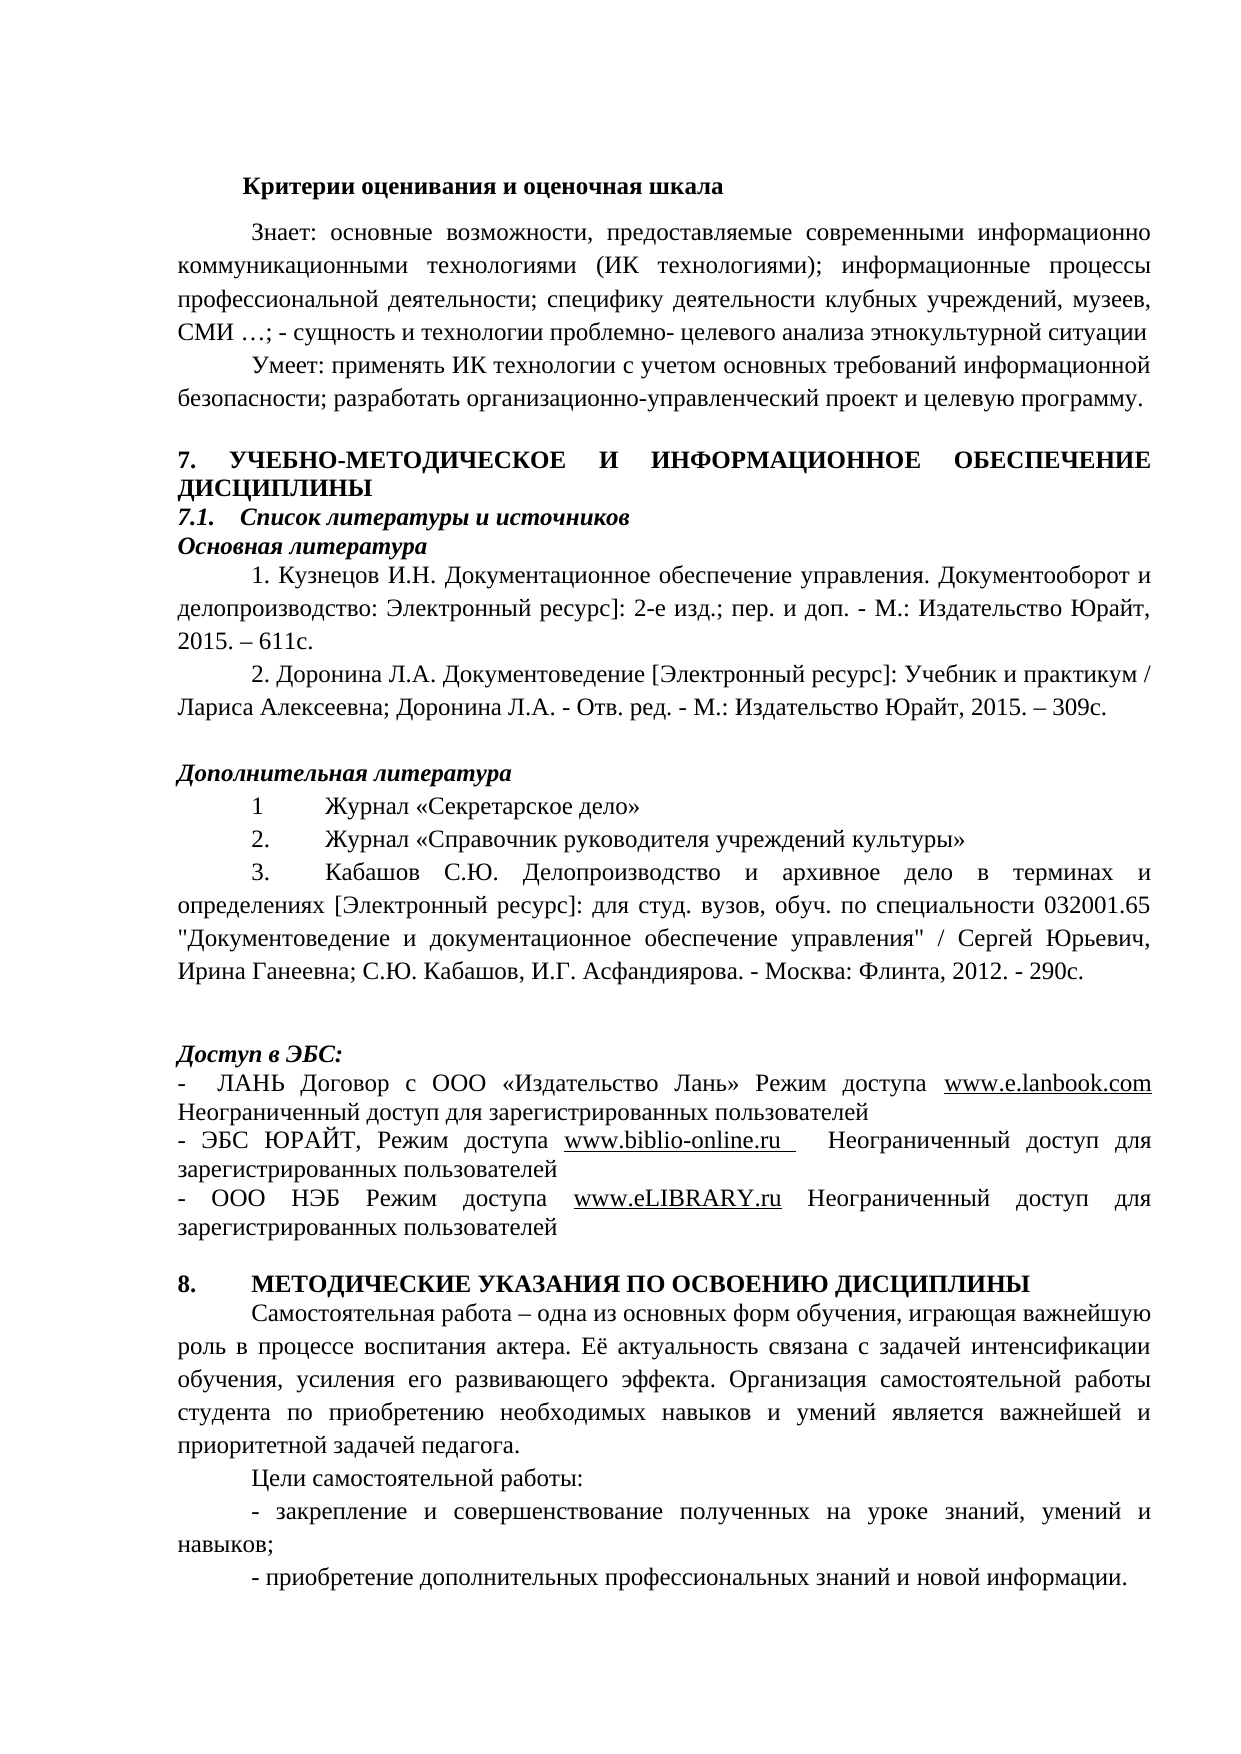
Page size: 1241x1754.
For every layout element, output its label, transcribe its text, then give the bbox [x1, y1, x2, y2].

text 2. Журнал «Справочник руководителя учреждений культуры» [177, 824, 1152, 853]
text Критерии оценивания и оценочная шкала [184, 168, 1124, 201]
text - ООО НЭБ Режим доступа www.eLIBRARY.ru Неограниченный доступ для зарегистрированных пользователей [177, 1183, 1152, 1241]
text Доступ в ЭБС: [177, 1039, 1152, 1068]
text - ЭБС ЮРАЙТ, Режим доступа www.biblio-online.ru Неограниченный доступ для зарегистрированных пользователей [177, 1126, 1152, 1183]
text - ЛАНЬ Договор с ООО «Издательство Лань» Режим доступа www.e.lanbook.com Неограниченный доступ для зарегистрированных пользователей [177, 1068, 1152, 1126]
text 2. Доронина Л.А. Документоведение [Электронный ресурс]: Учебник и практикум / Лариса Алексеевна; Доронина Л.А. - Отв. ред. - М.: Издательство Юрайт, 2015. – 309с. [177, 659, 1152, 721]
text 1. Кузнецов И.Н. Документационное обеспечение управления. Документооборот и делопроизводство: Электронный ресурс]: 2-е изд.; пер. и доп. - М.: Издательство Юрайт, 2015. – 611с. [177, 560, 1152, 654]
text Дополнительная литература [177, 758, 1152, 787]
text - закрепление и совершенствование полученных на уроке знаний, умений и навыков; [177, 1496, 1152, 1558]
text Цели самостоятельной работы: [177, 1463, 1152, 1492]
text 8. МЕТОДИЧЕСКИЕ УКАЗАНИЯ ПО ОСВОЕНИЮ ДИСЦИПЛИНЫ [177, 1269, 1152, 1298]
text Основная литература [177, 531, 1152, 560]
text - приобретение дополнительных профессиональных знаний и новой информации. [177, 1562, 1152, 1591]
text Умеет: применять ИК технологии с учетом основных требований информационной безопасности; разработать организационно-управленческий проект и целевую программу. [177, 350, 1152, 412]
text 7. УЧЕБНО-МЕТОДИЧЕСКОЕ И ИНФОРМАЦИОННОЕ ОБЕСПЕЧЕНИЕ ДИСЦИПЛИНЫ [177, 445, 1152, 502]
text Знает: основные возможности, предоставляемые современными информационно коммуникационными технологиями (ИК технологиями); информационные процессы профессиональной деятельности; специфику деятельности клубных учреждений, музеев, СМИ …; - сущность и технологии проблемно- целевого анализа этнокультурной ситуации [177, 217, 1152, 346]
text 7.1. Список литературы и источников [177, 502, 1152, 531]
text 3. Кабашов С.Ю. Делопроизводство и архивное дело в терминах и определениях [Электронный ресурс]: для студ. вузов, обуч. по специальности 032001.65 "Документоведение и документационное обеспечение управления" / Сергей Юрьевич, Ирина Ганеевна; С.Ю. Кабашов, И.Г. Асфандиярова. - Москва: Флинта, 2012. - 290c. [177, 857, 1152, 985]
text 1 Журнал «Секретарское дело» [177, 791, 1152, 819]
text Самостоятельная работа – одна из основных форм обучения, играющая важнейшую роль в процессе воспитания актера. Её актуальность связана с задачей интенсификации обучения, усиления его развивающего эффекта. Организация самостоятельной работы студента по приобретению необходимых навыков и умений является важнейшей и приоритетной задачей педагога. [177, 1298, 1152, 1459]
